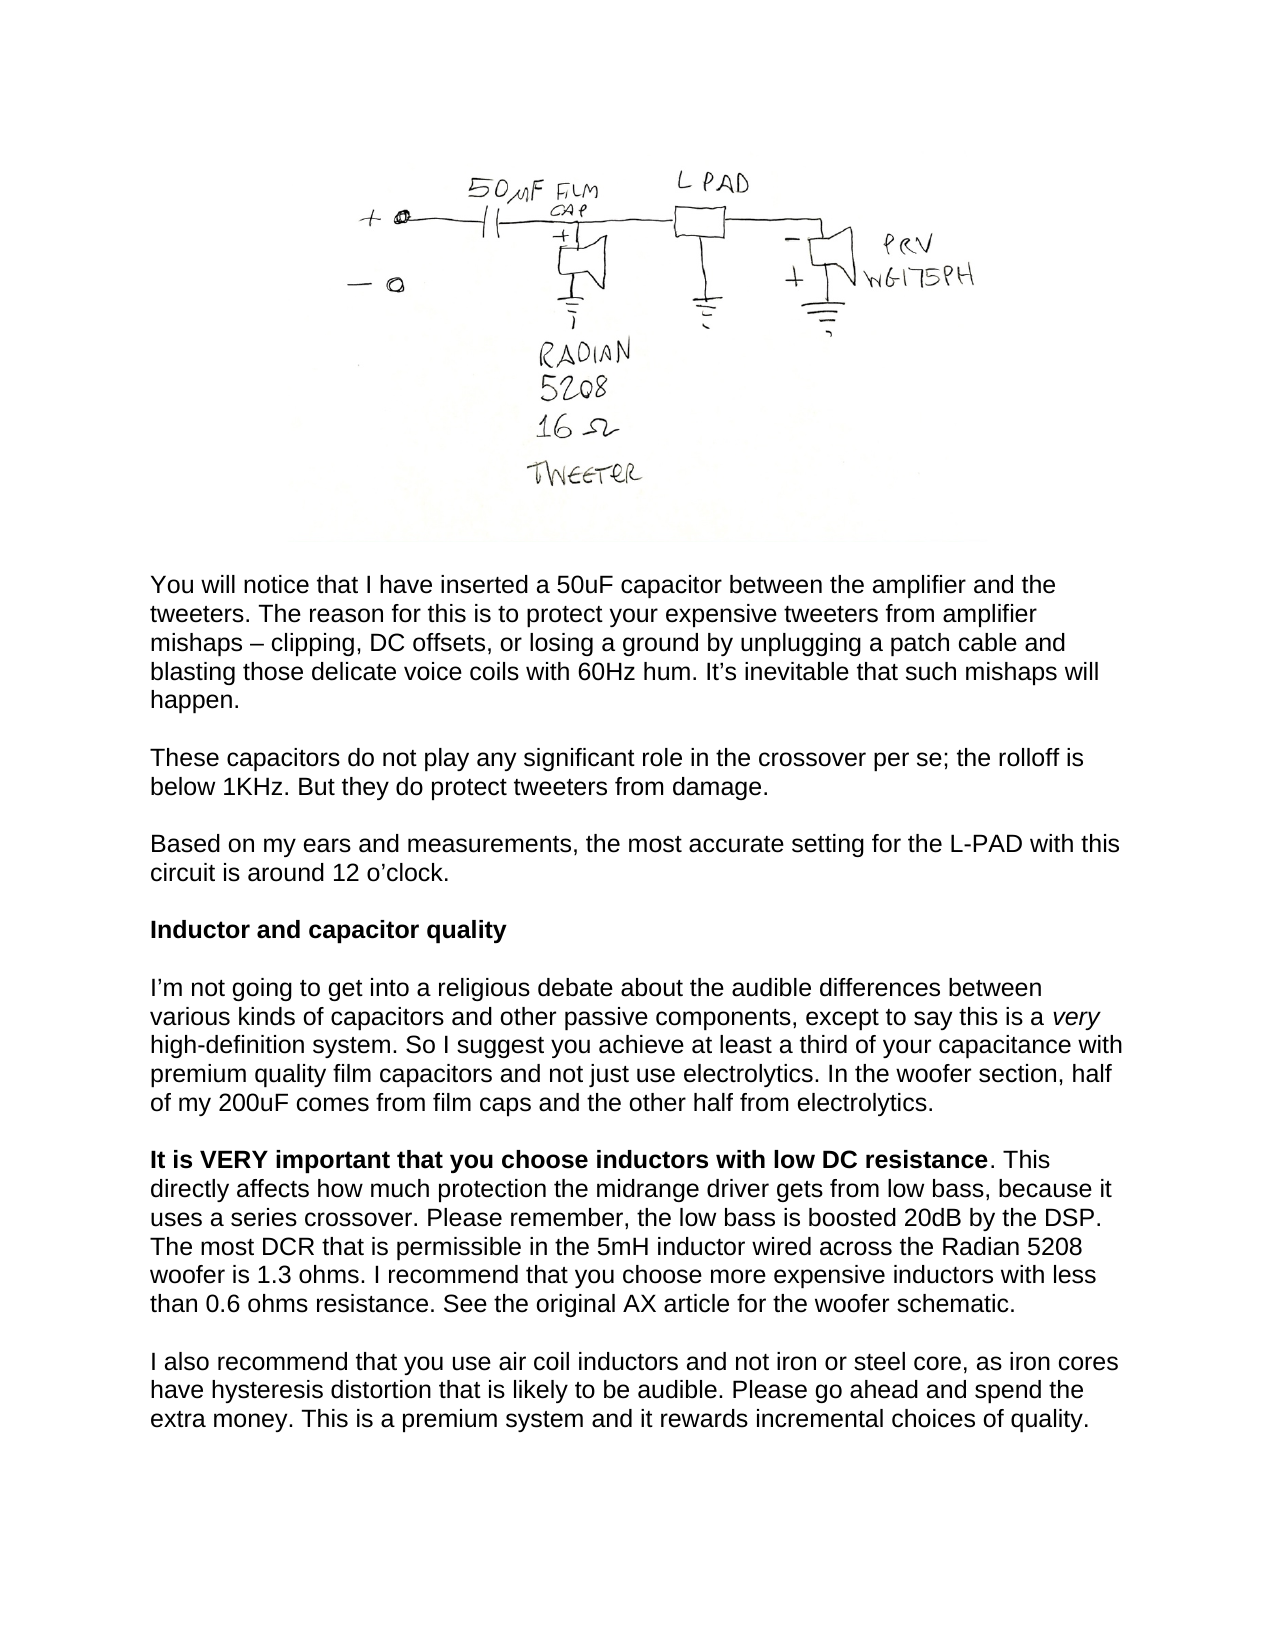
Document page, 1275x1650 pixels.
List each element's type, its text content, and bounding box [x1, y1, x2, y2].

text Inductor and capacitor quality [150, 915, 1125, 944]
text I’m not going to get into a religious debate about the audible differences between various kinds of capacitors and other passive components, except to say this is a very high-definition system. So I suggest you achieve at least a third of your capacitance with premium quality film capacitors and not just use electrolytics. In the woofer section, half of my 200uF comes from film caps and the other half from electrolytics. [150, 973, 1125, 1116]
picture [287, 150, 988, 542]
text You will notice that I have inserted a 50uF capacitor between the amplifier and the tweeters. The reason for this is to protect your expensive tweeters from amplifier mishaps – clipping, DC offsets, or losing a ground by unplugging a patch cable and blasting those delicate voice coils with 60Hz hum. It’s inevitable that such mishaps will happen. [150, 570, 1125, 714]
text I also recommend that you use air coil inductors and not iron or steel core, as iron cores have hysteresis distortion that is likely to be audible. Please go ahead and spend the extra money. This is a premium system and it rewards incremental choices of quality. [150, 1346, 1125, 1433]
text It is VERY important that you choose inductors with low DC resistance. This directly affects how much protection the midrange driver gets from low bass, because it uses a series crossover. Please remember, the low bass is boosted 20dB by the DSP. The most DCR that is permissible in the 5mH inductor wired across the Radian 5208 woofer is 1.3 ohms. I recommend that you choose more expensive inductors with less than 0.6 ohms resistance. See the original AX article for the woofer schematic. [150, 1145, 1125, 1318]
text These capacitors do not play any significant role in the crossover per se; the rolloff is below 1KHz. But they do protect tweeters from damage. [150, 743, 1125, 800]
text Based on my ears and measurements, the most accurate setting for the L-PAD with this circuit is around 12 o’clock. [150, 829, 1125, 886]
